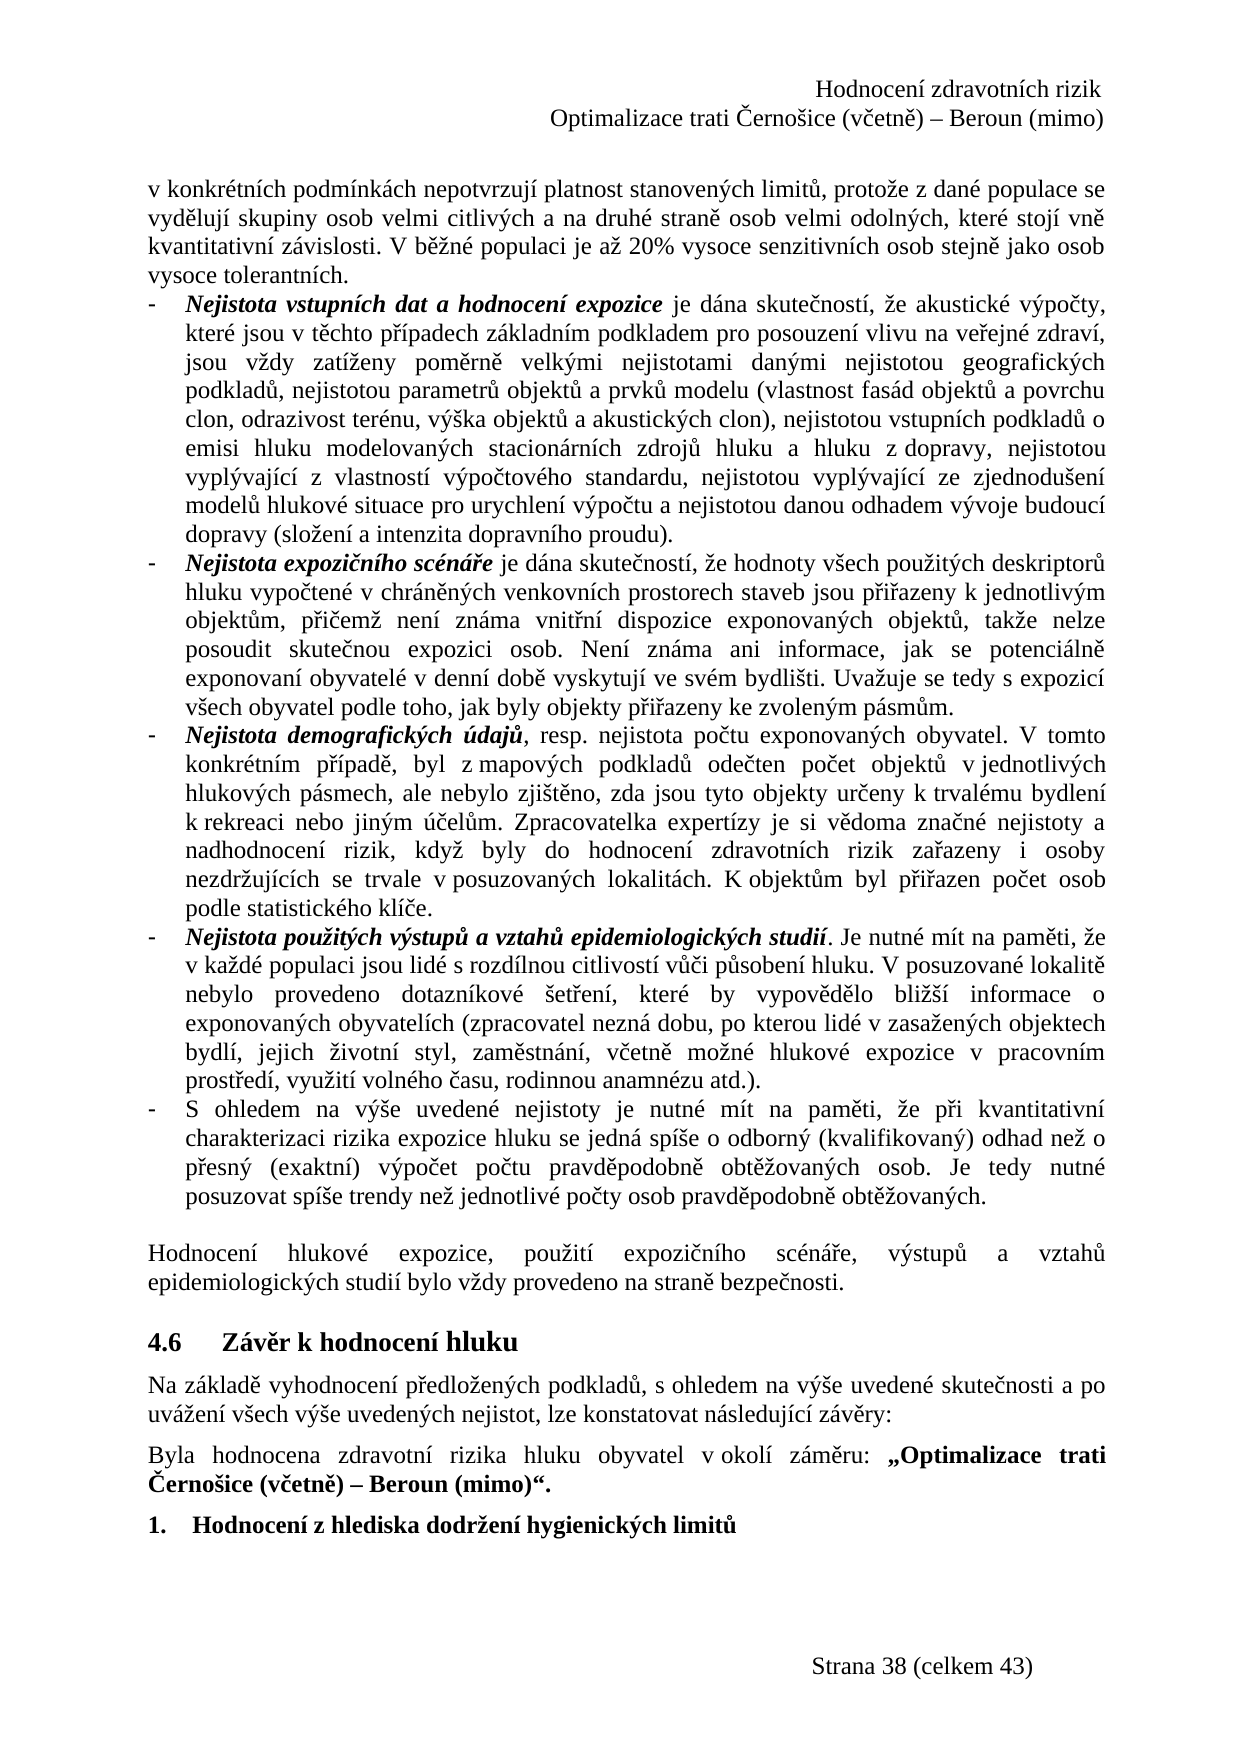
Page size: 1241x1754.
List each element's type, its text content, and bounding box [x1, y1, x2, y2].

text Na základě vyhodnocení předložených podkladů, s ohledem na výše uvedené skutečnosti a po uvážení všech výše uvedených nejistot, lze konstatovat následující závěry: [148, 1371, 1106, 1428]
list S ohledem na výše uvedené nejistoty je nutné mít na paměti, že při kvantitativní charakterizaci rizika expozice hluku se jedná spíše o odborný (kvalifikovaný) odhad než o přesný (exaktní) výpočet počtu pravděpodobně obtěžovaných osob. Je tedy nutné posuzovat spíše trendy než jednotlivé počty osob pravděpodobně obtěžovaných. [148, 1094, 1106, 1209]
list Nejistota použitých výstupů a vztahů epidemiologických studií. Je nutné mít na paměti, že v každé populaci jsou lidé s rozdílnou citlivostí vůči působení hluku. V posuzované lokalitě nebylo provedeno dotazníkové šetření, které by vypovědělo bližší informace o exponovaných obyvatelích (zpracovatel nezná dobu, po kterou lidé v zasažených objektech bydlí, jejich životní styl, zaměstnání, včetně možné hlukové expozice v pracovním prostředí, využití volného času, rodinnou anamnézu atd.). [148, 922, 1106, 1094]
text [148, 174, 1106, 289]
list Hodnocení z hlediska dodržení hygienických limitů [148, 1511, 1106, 1539]
text Byla hodnocena zdravotní rizika hluku obyvatel v okolí záměru: „Optimalizace trati Černošice (včetně) – Beroun (mimo)“. [148, 1441, 1106, 1498]
list Nejistota expozičního scénáře je dána skutečností, že hodnoty všech použitých deskriptorů hluku vypočtené v chráněných venkovních prostorech staveb jsou přiřazeny k jednotlivým objektům, přičemž není známa vnitřní dispozice exponovaných objektů, takže nelze posoudit skutečnou expozici osob. Není známa ani informace, jak se potenciálně exponovaní obyvatelé v denní době vyskytují ve svém bydlišti. Uvažuje se tedy s expozicí všech obyvatel podle toho, jak byly objekty přiřazeny ke zvoleným pásmům. [148, 548, 1106, 720]
text 4.6 Závěr k hodnocení hluku [148, 1324, 1106, 1358]
list Nejistota vstupních dat a hodnocení expozice je dána skutečností, že akustické výpočty, které jsou v těchto případech základním podkladem pro posouzení vlivu na veřejné zdraví, jsou vždy zatíženy poměrně velkými nejistotami danými nejistotou geografických podkladů, nejistotou parametrů objektů a prvků modelu (vlastnost fasád objektů a povrchu clon, odrazivost terénu, výška objektů a akustických clon), nejistotou vstupních podkladů o emisi hluku modelovaných stacionárních zdrojů hluku a hluku z dopravy, nejistotou vyplývající z vlastností výpočtového standardu, nejistotou vyplývající ze zjednodušení modelů hlukové situace pro urychlení výpočtu a nejistotou danou odhadem vývoje budoucí dopravy (složení a intenzita dopravního proudu). [148, 289, 1106, 548]
text Hodnocení hlukové expozice, použití expozičního scénáře, výstupů a vztahů epidemiologických studií bylo vždy provedeno na straně bezpečnosti. [148, 1238, 1106, 1296]
list Nejistota demografických údajů, resp. nejistota počtu exponovaných obyvatel. V tomto konkrétním případě, byl z mapových podkladů odečten počet objektů v jednotlivých hlukových pásmech, ale nebylo zjištěno, zda jsou tyto objekty určeny k trvalému bydlení k rekreaci nebo jiným účelům. Zpracovatelka expertízy je si vědoma značné nejistoty a nadhodnocení rizik, když byly do hodnocení zdravotních rizik zařazeny i osoby nezdržujících se trvale v posuzovaných lokalitách. K objektům byl přiřazen počet osob podle statistického klíče. [148, 720, 1106, 922]
